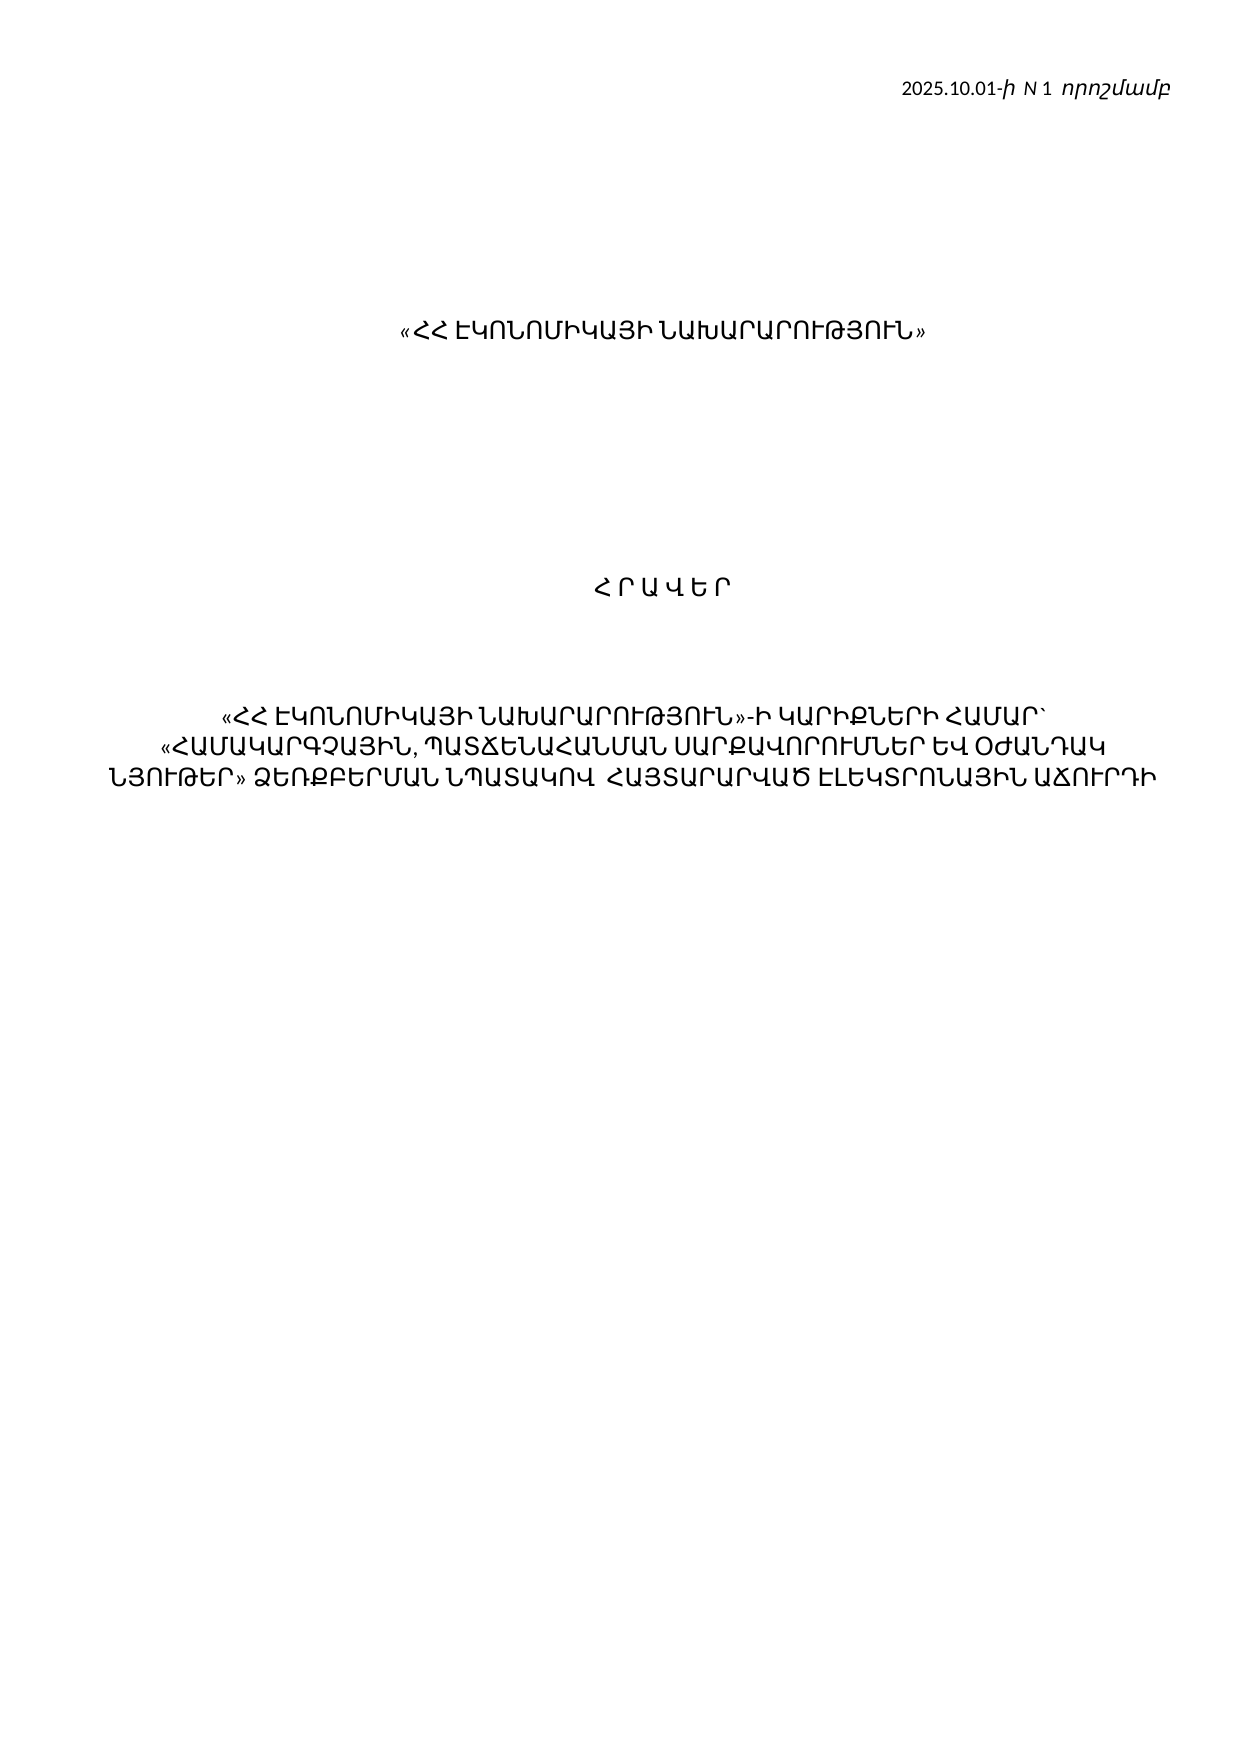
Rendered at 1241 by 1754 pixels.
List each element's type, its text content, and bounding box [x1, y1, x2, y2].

text 2025.10.01 -ի N 1 որոշմամբ [94, 75, 1171, 100]
text Հ Ր Ա Վ Ե Ր [94, 572, 1172, 602]
text « ՀՀ ԷԿՈՆՈՄԻԿԱՅԻ ՆԱԽԱՐԱՐՈՒԹՅՈՒՆ» [94, 316, 1172, 346]
text «ՀՀ ԷԿՈՆՈՄԻԿԱՅԻ ՆԱԽԱՐԱՐՈՒԹՅՈՒՆ»-Ի ԿԱՐԻՔՆԵՐԻ ՀԱՄԱՐ` «ՀԱՄԱԿԱՐԳՉԱՅԻՆ, ՊԱՏՃԵՆԱՀԱՆՄԱՆ ՍԱՐՔԱՎՈՐՈՒՄՆԵՐ ԵՎ ՕԺԱՆԴԱԿ ՆՅՈՒԹԵՐ» ՁԵՌՔԲԵՐՄԱՆ ՆՊԱՏԱԿՈՎ ՀԱՅՏԱՐԱՐՎԱԾ ԷԼԵԿՏՐՈՆԱՅԻՆ ԱՃՈՒՐԴԻ [94, 701, 1172, 792]
